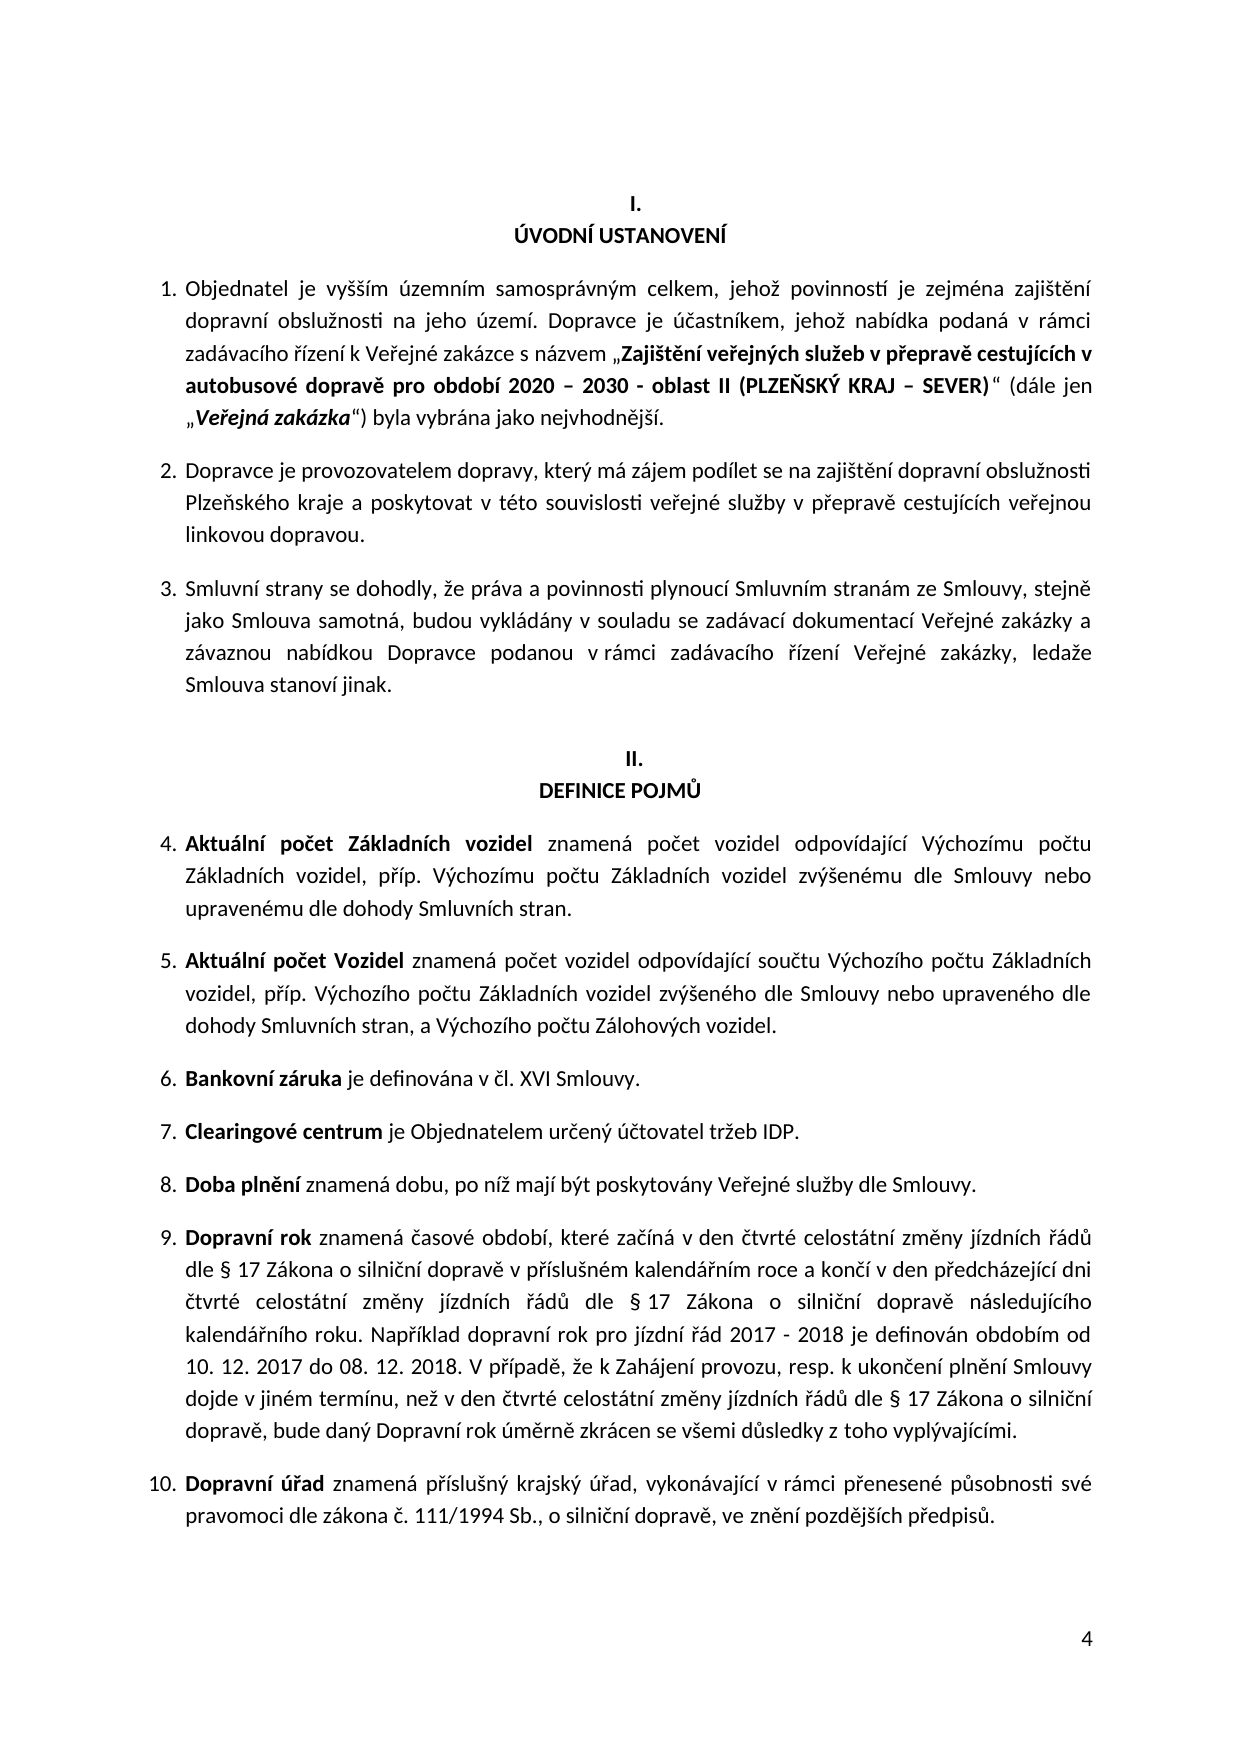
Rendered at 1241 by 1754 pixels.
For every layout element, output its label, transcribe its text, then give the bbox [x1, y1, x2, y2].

text Objednatel je vyšším územním samosprávným celkem, jehož povinností je zejména zajištění dopravní obslužnosti na jeho území. Dopravce je účastníkem, jehož nabídka podaná v rámci zadávacího řízení k Veřejné zakázce s názvem „Zajištění veřejných služeb v přepravě cestujících v autobusové dopravě pro období 2020 – 2030 - oblast II (PLZEŇSKÝ KRAJ – SEVER)“ (dále jen „Veřejná zakázka“) byla vybrána jako nejvhodnější. [177, 274, 1093, 431]
text Aktuální počet Základních vozidel znamená počet vozidel odpovídající Výchozímu počtu Základních vozidel, příp. Výchozímu počtu Základních vozidel zvýšenému dle Smlouvy nebo upravenému dle dohody Smluvních stran. [177, 829, 1093, 922]
text Aktuální počet Vozidel znamená počet vozidel odpovídající součtu Výchozího počtu Základních vozidel, příp. Výchozího počtu Základních vozidel zvýšeného dle Smlouvy nebo upraveného dle dohody Smluvních stran, a Výchozího počtu Zálohových vozidel. [177, 947, 1093, 1039]
text Dopravní úřad znamená příslušný krajský úřad, vykonávající v rámci přenesené působnosti své pravomoci dle zákona č. 111/1994 Sb., o silniční dopravě, ve znění pozdějších předpisů. [177, 1469, 1093, 1529]
text Dopravce je provozovatelem dopravy, který má zájem podílet se na zajištění dopravní obslužnosti Plzeňského kraje a poskytovat v této souvislosti veřejné služby v přepravě cestujících veřejnou linkovou dopravou. [177, 456, 1093, 549]
text Clearingové centrum je Objednatelem určený účtovatel tržeb IDP. [177, 1117, 1093, 1145]
text Bankovní záruka je definována v čl. XVI Smlouvy. [177, 1064, 1093, 1092]
text Doba plnění znamená dobu, po níž mají být poskytovány Veřejné služby dle Smlouvy. [177, 1170, 1093, 1198]
text ÚVODNÍ USTANOVENÍ [148, 221, 1093, 249]
text DEFINICE POJMŮ [148, 776, 1093, 804]
text Smluvní strany se dohodly, že práva a povinnosti plynoucí Smluvním stranám ze Smlouvy, stejně jako Smlouva samotná, budou vykládány v souladu se zadávací dokumentací Veřejné zakázky a závaznou nabídkou Dopravce podanou v rámci zadávacího řízení Veřejné zakázky, ledaže Smlouva stanoví jinak. [177, 574, 1093, 698]
text Dopravní rok znamená časové období, které začíná v den čtvrté celostátní změny jízdních řádů dle § 17 Zákona o silniční dopravě v příslušném kalendářním roce a končí v den předcházející dni čtvrté celostátní změny jízdních řádů dle § 17 Zákona o silniční dopravě následujícího kalendářního roku. Například dopravní rok pro jízdní řád 2017 - 2018 je definován obdobím od 10. 12. 2017 do 08. 12. 2018. V případě, že k Zahájení provozu, resp. k ukončení plnění Smlouvy dojde v jiném termínu, než v den čtvrté celostátní změny jízdních řádů dle § 17 Zákona o silniční dopravě, bude daný Dopravní rok úměrně zkrácen se všemi důsledky z toho vyplývajícími. [177, 1223, 1093, 1444]
